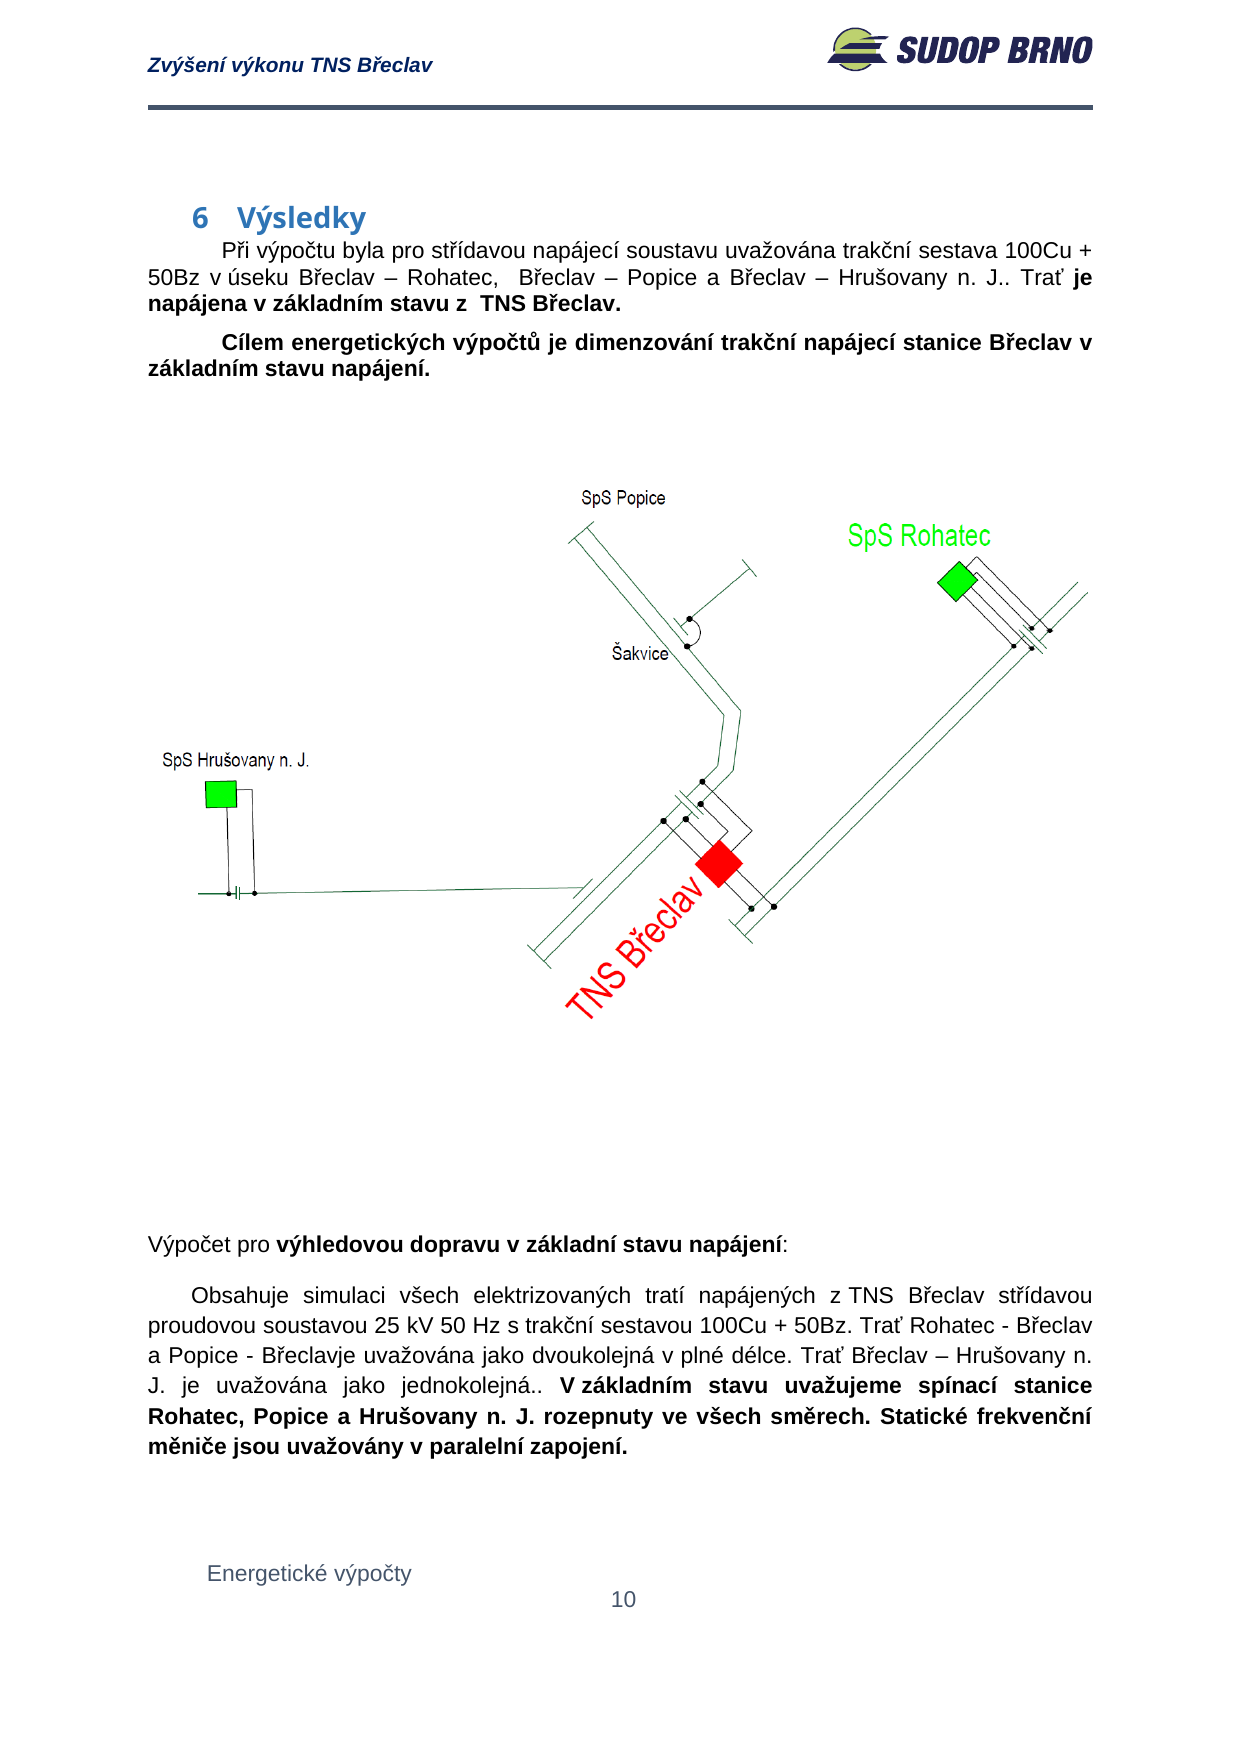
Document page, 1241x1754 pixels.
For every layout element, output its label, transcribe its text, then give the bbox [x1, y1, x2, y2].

text Při výpočtu byla pro střídavou napájecí soustavu uvažována trakční sestava 100Cu + 50Bz v úseku Břeclav – Rohatec, Břeclav – Popice a Břeclav – Hrušovany n. J.. Trať je napájena v základním stavu z TNS Břeclav. [148, 237, 1093, 316]
subtitle Výsledky [192, 198, 1093, 237]
list Obsahuje simulaci všech elektrizovaných tratí napájených z TNS Břeclav střídavou proudovou soustavou 25 kV 50 Hz s trakční sestavou 100Cu + 50Bz. Trať Rohatec - Břeclav a Popice - Břeclavje uvažována jako dvoukolejná v plné délce. Trať Břeclav – Hrušovany n. J. je uvažována jako jednokolejná.. V základním stavu uvažujeme spínací stanice Rohatec, Popice a Hrušovany n. J. rozepnuty ve všech směrech. Statické frekvenční měniče jsou uvažovány v paralelní zapojení. [148, 1282, 1093, 1459]
text Cílem energetických výpočtů je dimenzování trakční napájecí stanice Břeclav v základním stavu napájení. [148, 329, 1093, 382]
picture [147, 471, 1093, 1024]
text Výpočet pro výhledovou dopravu v základní stavu napájení: [148, 1231, 1093, 1257]
